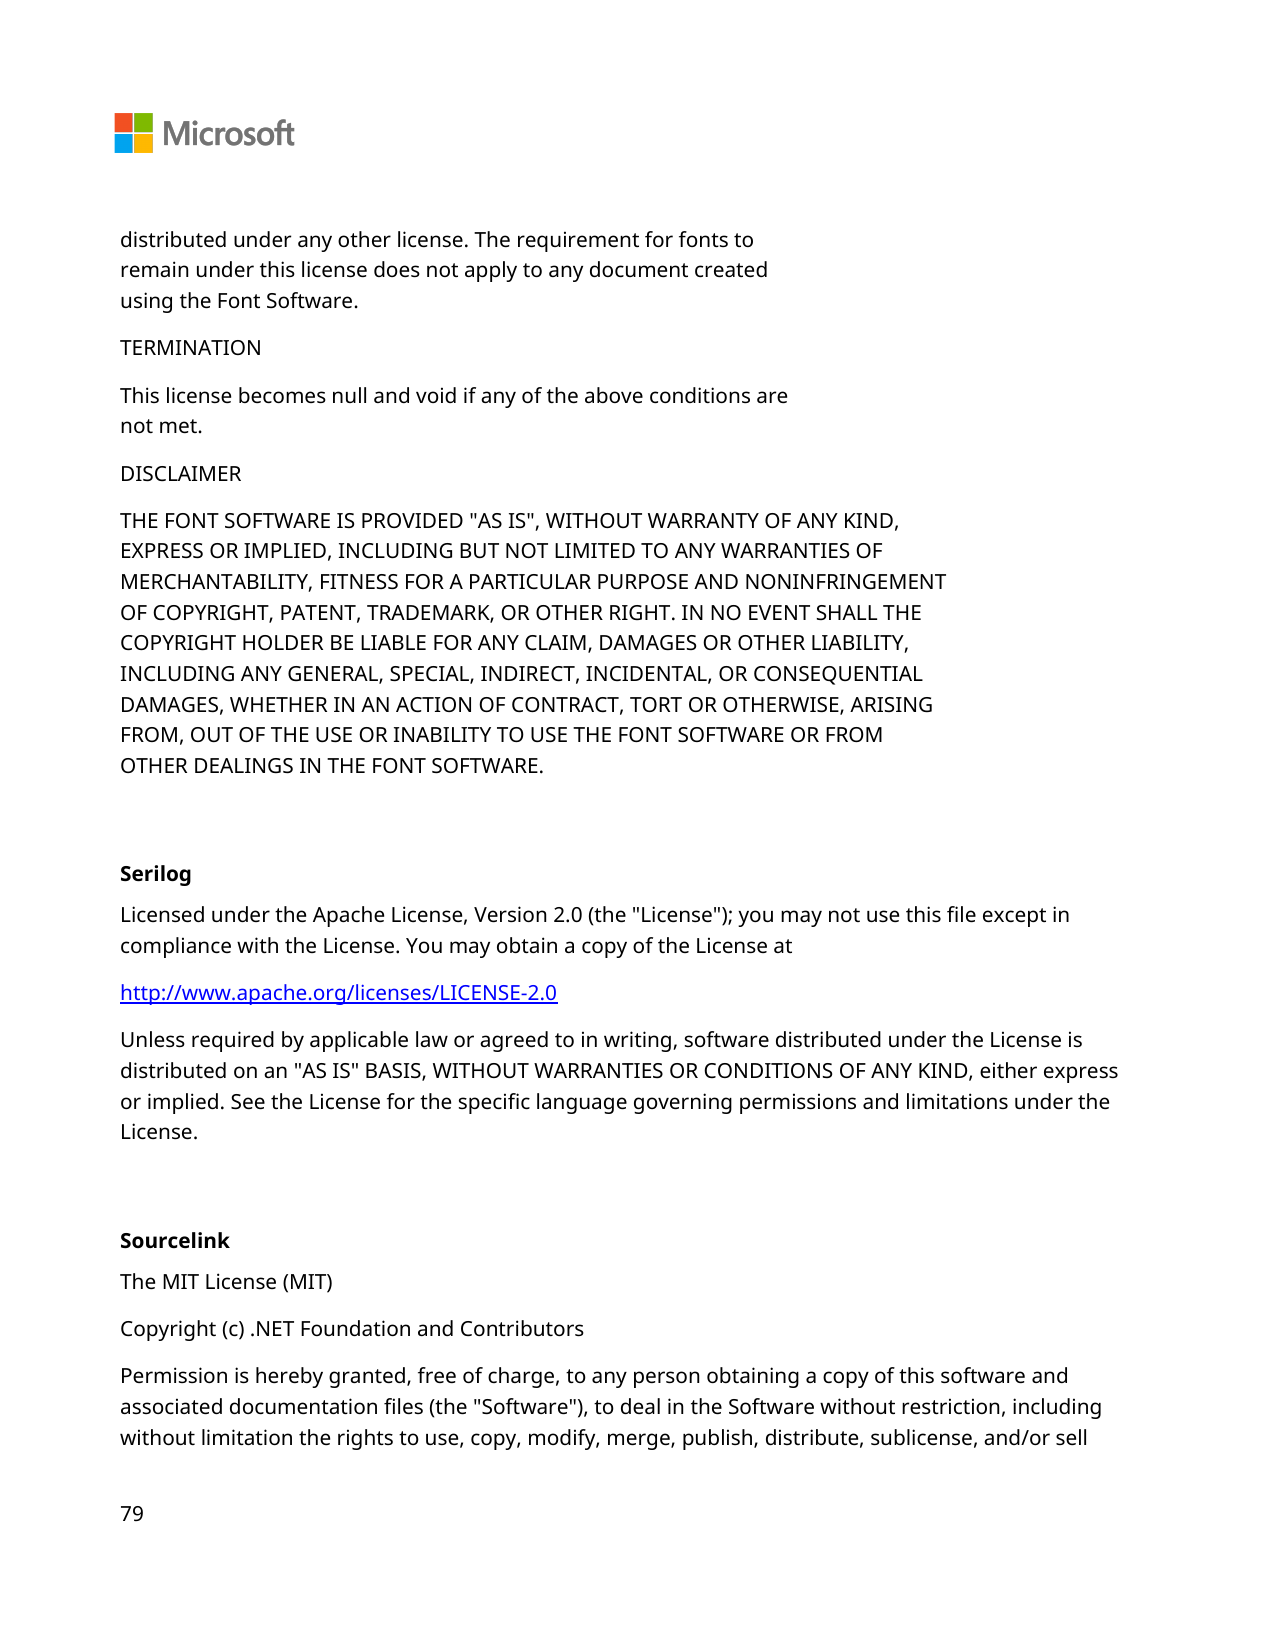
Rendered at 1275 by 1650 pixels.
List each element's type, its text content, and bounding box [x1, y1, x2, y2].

text TERMINATION [120, 333, 1125, 362]
text Copyright (c) .NET Foundation and Contributors [120, 1314, 1125, 1343]
text Licensed under the Apache License, Version 2.0 (the "License"); you may not use this file except in compliance with the License. You may obtain a copy of the License at [120, 900, 1125, 959]
text The MIT License (MIT) [120, 1267, 1125, 1295]
text This license becomes null and void if any of the above conditions are not met. [120, 381, 1125, 440]
text http://www.apache.org/licenses/LICENSE-2.0 [120, 978, 1125, 1007]
subtitle Serilog [120, 857, 1125, 888]
text THE FONT SOFTWARE IS PROVIDED "AS IS", WITHOUT WARRANTY OF ANY KIND, EXPRESS OR IMPLIED, INCLUDING BUT NOT LIMITED TO ANY WARRANTIES OF MERCHANTABILITY, FITNESS FOR A PARTICULAR PURPOSE AND NONINFRINGEMENT OF COPYRIGHT, PATENT, TRADEMARK, OR OTHER RIGHT. IN NO EVENT SHALL THE COPYRIGHT HOLDER BE LIABLE FOR ANY CLAIM, DAMAGES OR OTHER LIABILITY, INCLUDING ANY GENERAL, SPECIAL, INDIRECT, INCIDENTAL, OR CONSEQUENTIAL DAMAGES, WHETHER IN AN ACTION OF CONTRACT, TORT OR OTHERWISE, ARISING FROM, OUT OF THE USE OR INABILITY TO USE THE FONT SOFTWARE OR FROM OTHER DEALINGS IN THE FONT SOFTWARE. [120, 506, 1125, 779]
text DISCLAIMER [120, 459, 1125, 487]
picture [114, 113, 295, 153]
subtitle Sourcelink [120, 1223, 1125, 1254]
text Unless required by applicable law or agreed to in writing, software distributed under the License is distributed on an "AS IS" BASIS, WITHOUT WARRANTIES OR CONDITIONS OF ANY KIND, either express or implied. See the License for the specific language governing permissions and limitations under the License. [120, 1026, 1125, 1146]
